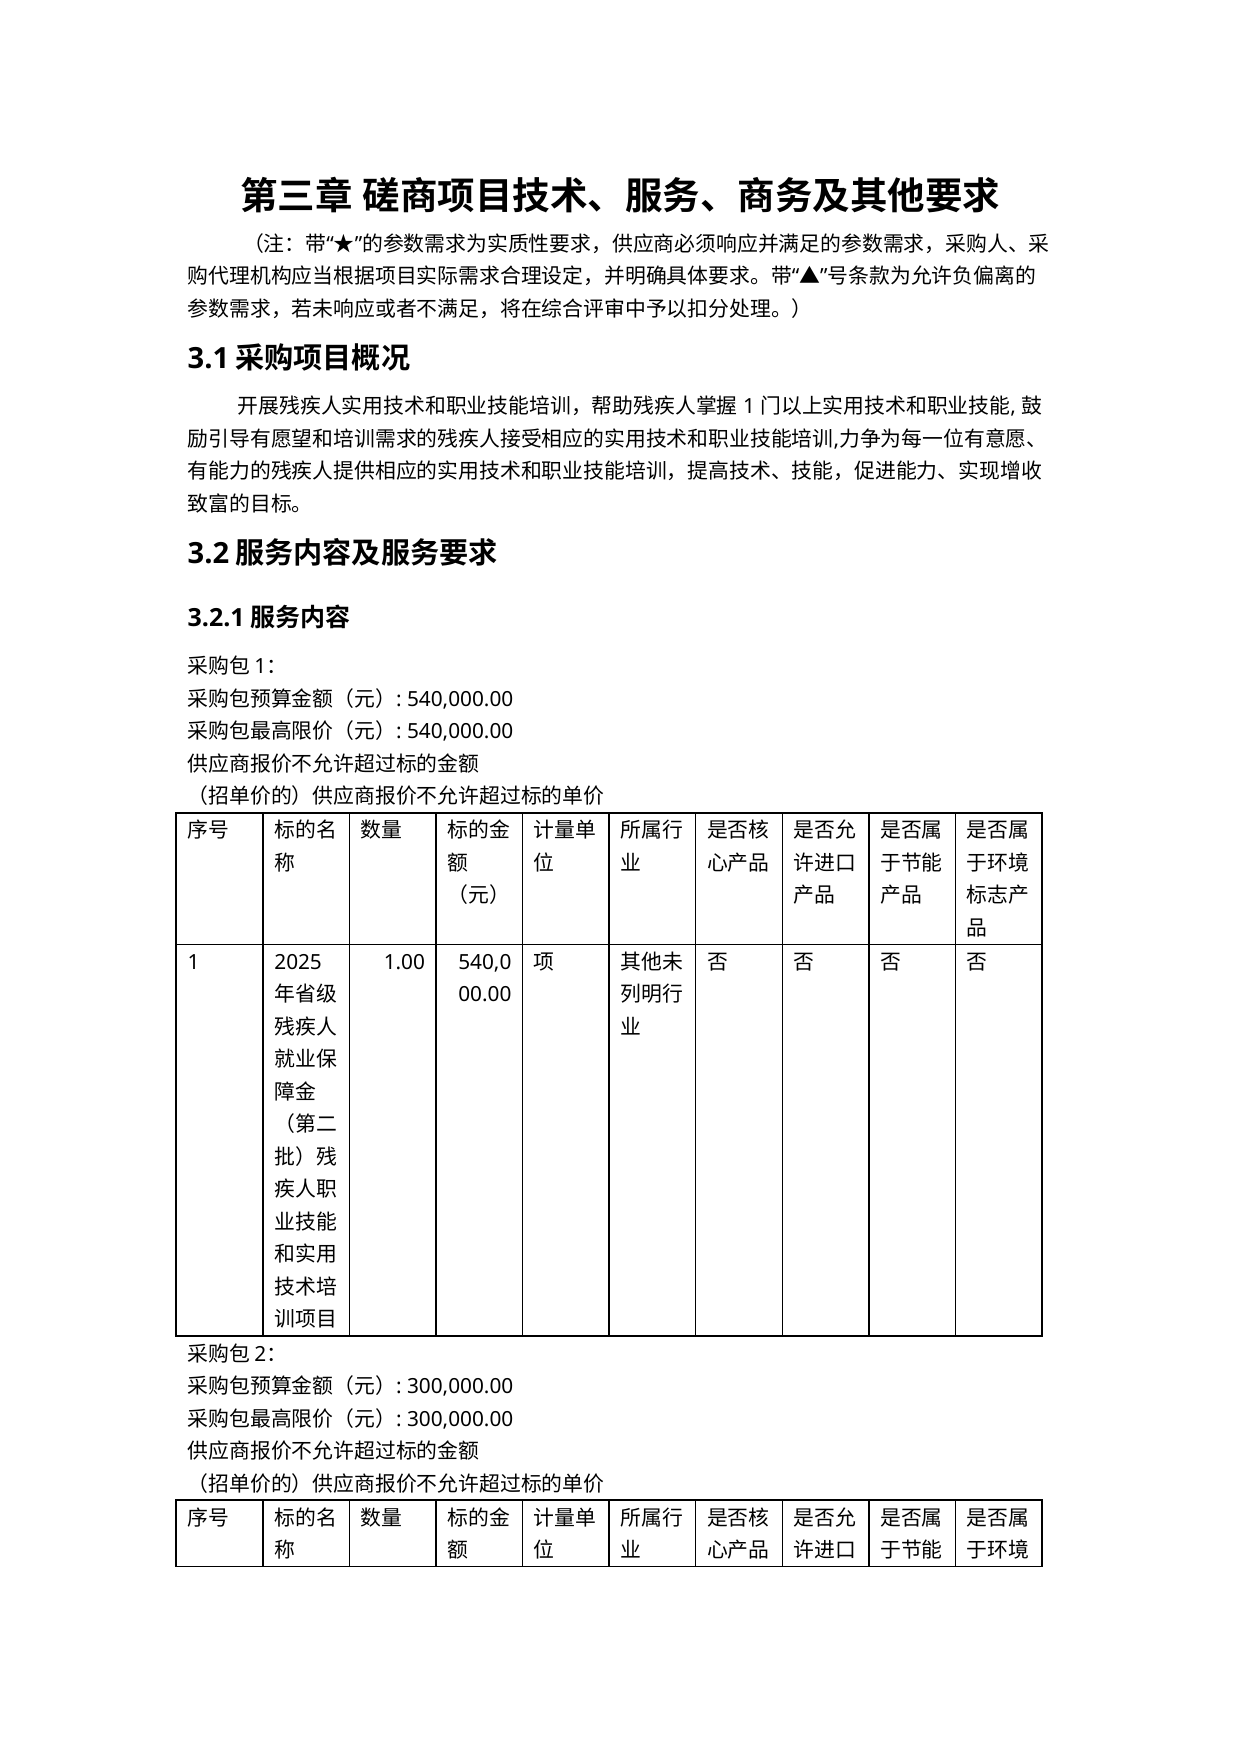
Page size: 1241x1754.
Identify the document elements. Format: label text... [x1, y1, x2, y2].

table_cell 1.00 [350, 945, 435, 1335]
text 采购包2： [187, 1337, 1053, 1369]
text 采购包1： [187, 649, 1053, 682]
text 第三章 磋商项目技术、服务、商务及其他要求 [187, 162, 1053, 227]
text 3.2.1服务内容 [187, 584, 1053, 649]
table_header 序号 [177, 814, 262, 943]
table_header 是否属于节能产品 [870, 814, 955, 943]
table_header 是否核心产品 [696, 1501, 782, 1566]
text 采购包最高限价（元）: 300,000.00 [187, 1402, 1053, 1434]
table_header 是否允许进口产品 [783, 814, 868, 943]
table_cell 项 [523, 945, 608, 1335]
table_header 是否属于环境标志产品 [956, 814, 1041, 943]
table_cell 1 [177, 945, 262, 1335]
table_header 是否属于环境标志产品 [956, 1501, 1041, 1566]
text 开展残疾人实用技术和职业技能培训，帮助残疾人掌握 1 门以上实用技术和职业技能, 鼓励引导有愿望和培训需求的残疾人接受相应的实用技术和职业技能培训,力争为每一位有意愿、有能力的残疾人提供相应的实用技术和职业技能培训，提高技术、技能，促进能力、实现增收致富的目标。 [187, 389, 1053, 519]
table_cell 否 [870, 945, 955, 1335]
text 采购包预算金额（元）: 540,000.00 [187, 682, 1053, 714]
table_cell 2025年省级残疾人就业保障金（第二批）残疾人职业技能和实用技术培训项目 [264, 945, 349, 1335]
table_header 计量单位 [523, 1501, 608, 1566]
table_header 所属行业 [610, 814, 695, 943]
text （招单价的）供应商报价不允许超过标的单价 [187, 779, 1053, 812]
table_header 是否属于节能产品 [870, 1501, 955, 1566]
table_header 标的名称 [264, 814, 349, 943]
table_cell 540,000.00 [437, 945, 522, 1335]
table_header 是否核心产品 [696, 814, 782, 943]
table_header 序号 [177, 1501, 262, 1566]
table_header 标的金额 （元） [437, 814, 522, 943]
text 供应商报价不允许超过标的金额 [187, 747, 1053, 779]
table_header 数量 [350, 1501, 435, 1566]
table_cell 否 [783, 945, 868, 1335]
text （招单价的）供应商报价不允许超过标的单价 [187, 1467, 1053, 1499]
text 采购包预算金额（元）: 300,000.00 [187, 1369, 1053, 1402]
table_header 数量 [350, 814, 435, 943]
table_header 标的名称 [264, 1501, 349, 1566]
table_cell 否 [696, 945, 782, 1335]
text 3.1采购项目概况 [187, 324, 1053, 389]
table_header 计量单位 [523, 814, 608, 943]
table_header 是否允许进口产品 [783, 1501, 868, 1566]
text 3.2服务内容及服务要求 [187, 519, 1053, 584]
table_cell 否 [956, 945, 1041, 1335]
table_header 标的金额 （元） [437, 1501, 522, 1566]
text 采购包最高限价（元）: 540,000.00 [187, 714, 1053, 747]
table_cell 其他未列明行业 [610, 945, 695, 1335]
text （注：带“★”的参数需求为实质性要求，供应商必须响应并满足的参数需求，采购人、采购代理机构应当根据项目实际需求合理设定，并明确具体要求。带“▲”号条款为允许负偏离的参数需求，若未响应或者不满足，将在综合评审中予以扣分处理。） [187, 227, 1053, 324]
table_header 所属行业 [610, 1501, 695, 1566]
text 供应商报价不允许超过标的金额 [187, 1434, 1053, 1467]
